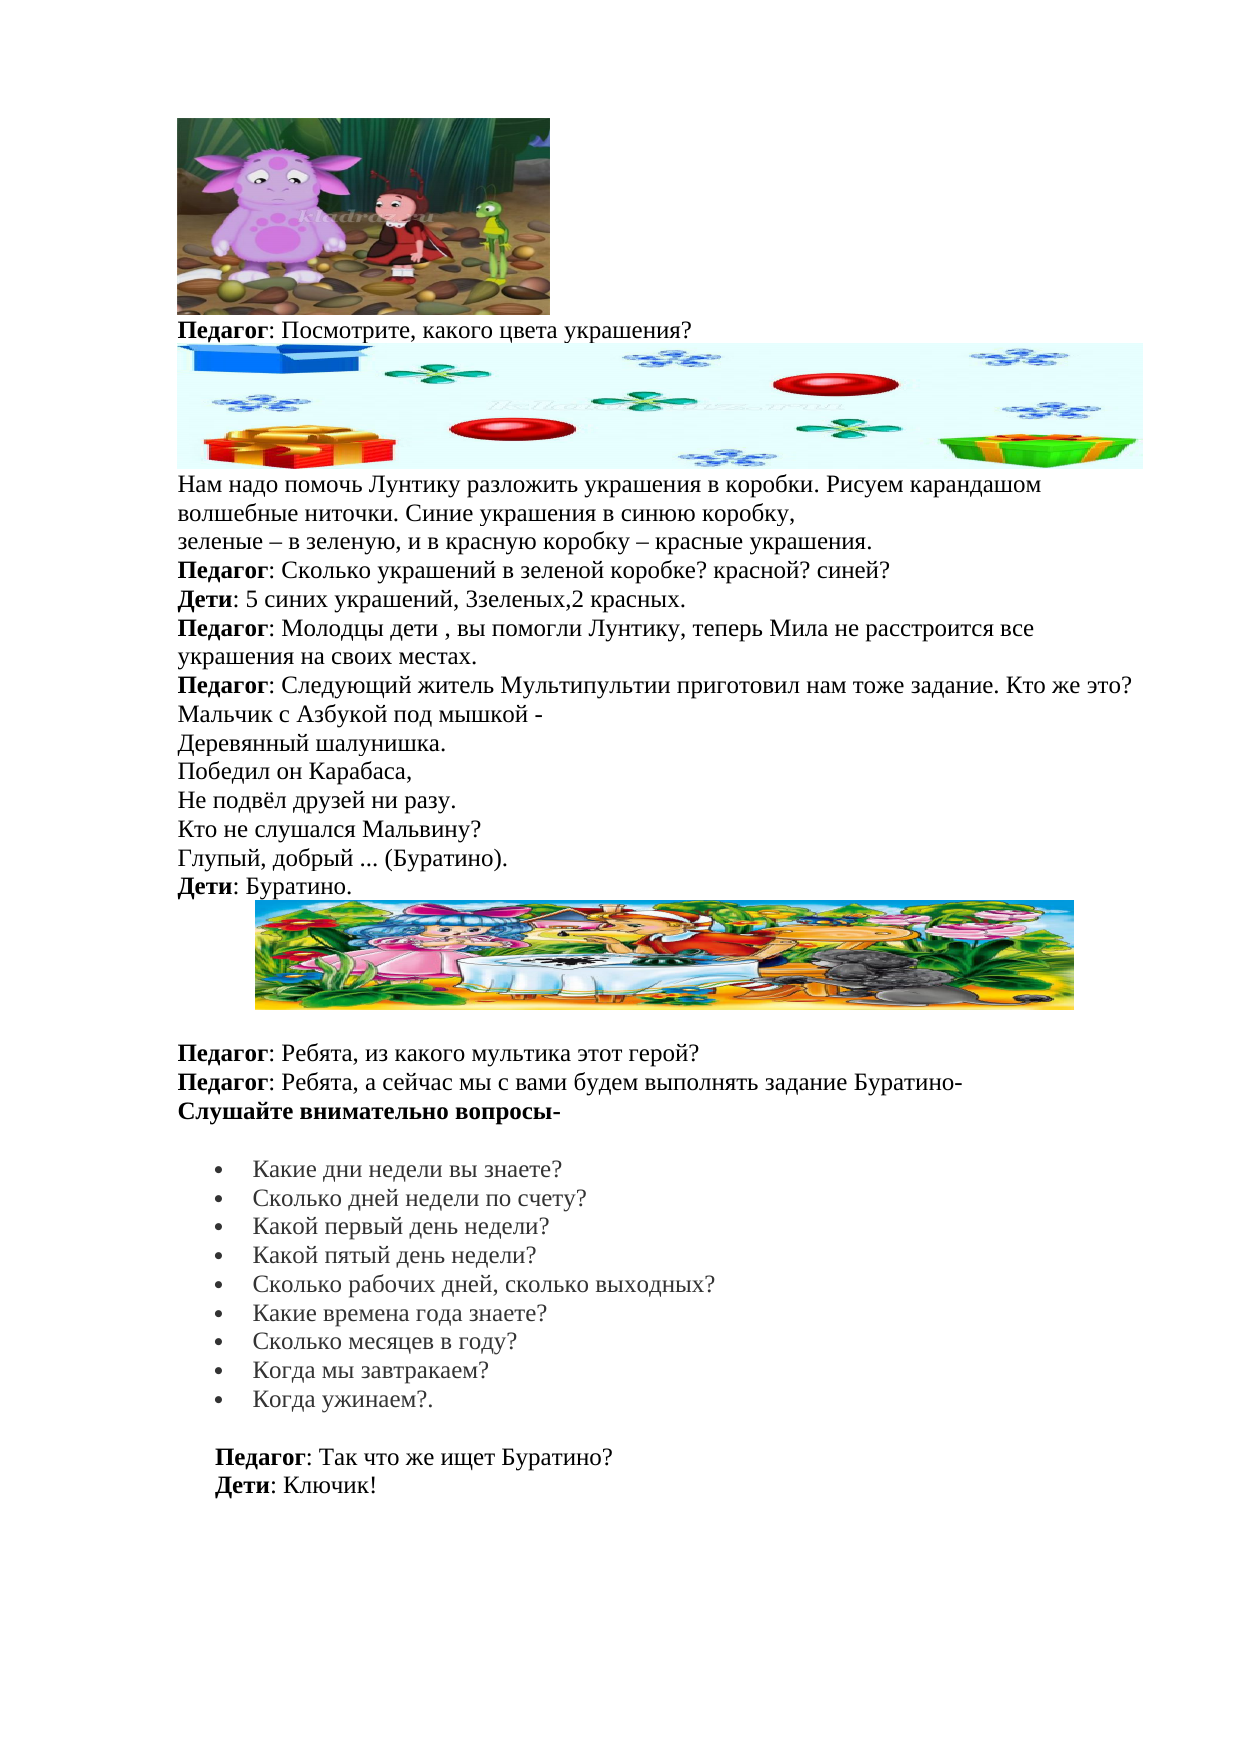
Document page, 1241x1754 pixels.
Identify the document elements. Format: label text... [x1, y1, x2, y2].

text Нам надо помочь Лунтику разложить украшения в коробки. Рисуем карандашом волшебные ниточки. Синие украшения в синюю коробку, зеленые – в зеленую, и в красную коробку – красные украшения. Педагог: Сколько украшений в зеленой коробке? красной? синей? Дети: 5 синих украшений, 3зеленых,2 красных. Педагог: Молодцы дети , вы помогли Лунтику, теперь Мила не расстроится все украшения на своих местах. Педагог: Следующий житель Мультипультии приготовил нам тоже задание. Кто же это? Мальчик с Азбукой под мышкой - Деревянный шалунишка. Победил он Карабаса, Не подвёл друзей ни разу. Кто не слушался Мальвину? Глупый, добрый ... (Буратино). Дети: Буратино. [352, 344, 1152, 900]
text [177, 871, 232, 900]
picture [177, 343, 1143, 469]
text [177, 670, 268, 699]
list Сколько месяцев в году? [215, 1326, 1152, 1355]
text Педагог: Так что же ищет Буратино? Дети: Ключик! [377, 1442, 1152, 1499]
list Когда ужинаем?. [215, 1384, 1152, 1413]
picture [255, 900, 1074, 1010]
text Педагог: Ребята, из какого мультика этот герой? Педагог: Ребята, а сейчас мы с вами будем выполнять задание Буратино- Слушайте внимательно вопросы- [177, 1010, 1152, 1125]
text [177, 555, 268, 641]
list Какой пятый день недели? [215, 1240, 1152, 1269]
list Когда мы завтракаем? [215, 1355, 1152, 1384]
picture [177, 118, 550, 315]
text Педагог: Так что же ищет Буратино? Дети: Ключик! [215, 1442, 306, 1499]
list Сколько рабочих дней, сколько выходных? [215, 1269, 1152, 1298]
text Педагог: Посмотрите, какого цвета украшения? [550, 118, 1152, 344]
list Какой первый день недели? [215, 1211, 1152, 1240]
list Сколько дней недели по счету? [215, 1183, 1152, 1211]
list Какие дни недели вы знаете? [215, 1154, 1152, 1183]
list Какие времена года знаете? [215, 1298, 1152, 1326]
